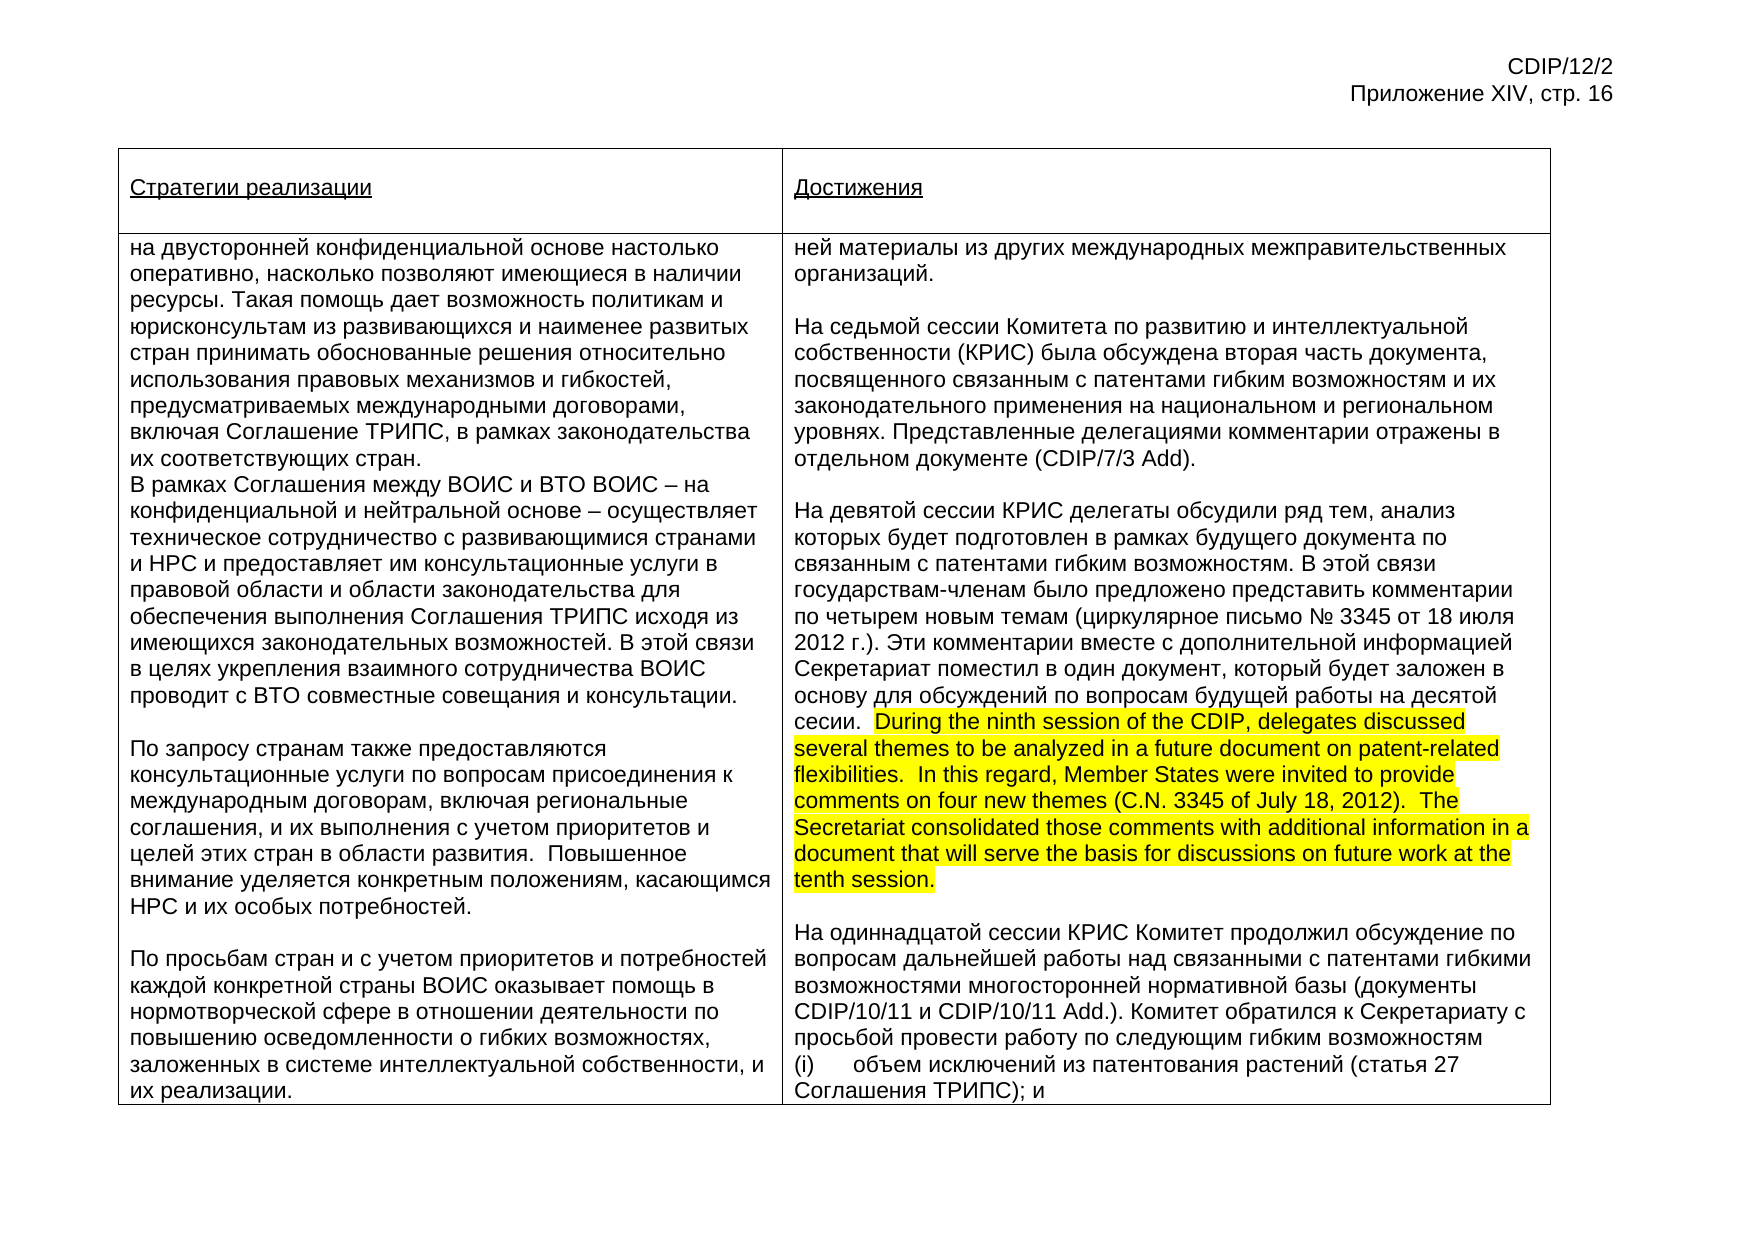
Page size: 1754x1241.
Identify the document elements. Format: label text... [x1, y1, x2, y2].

table_header Стратегии реализации [119, 149, 782, 233]
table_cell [119, 234, 782, 1103]
table_header Достижения [783, 149, 1550, 233]
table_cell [783, 234, 1550, 1103]
